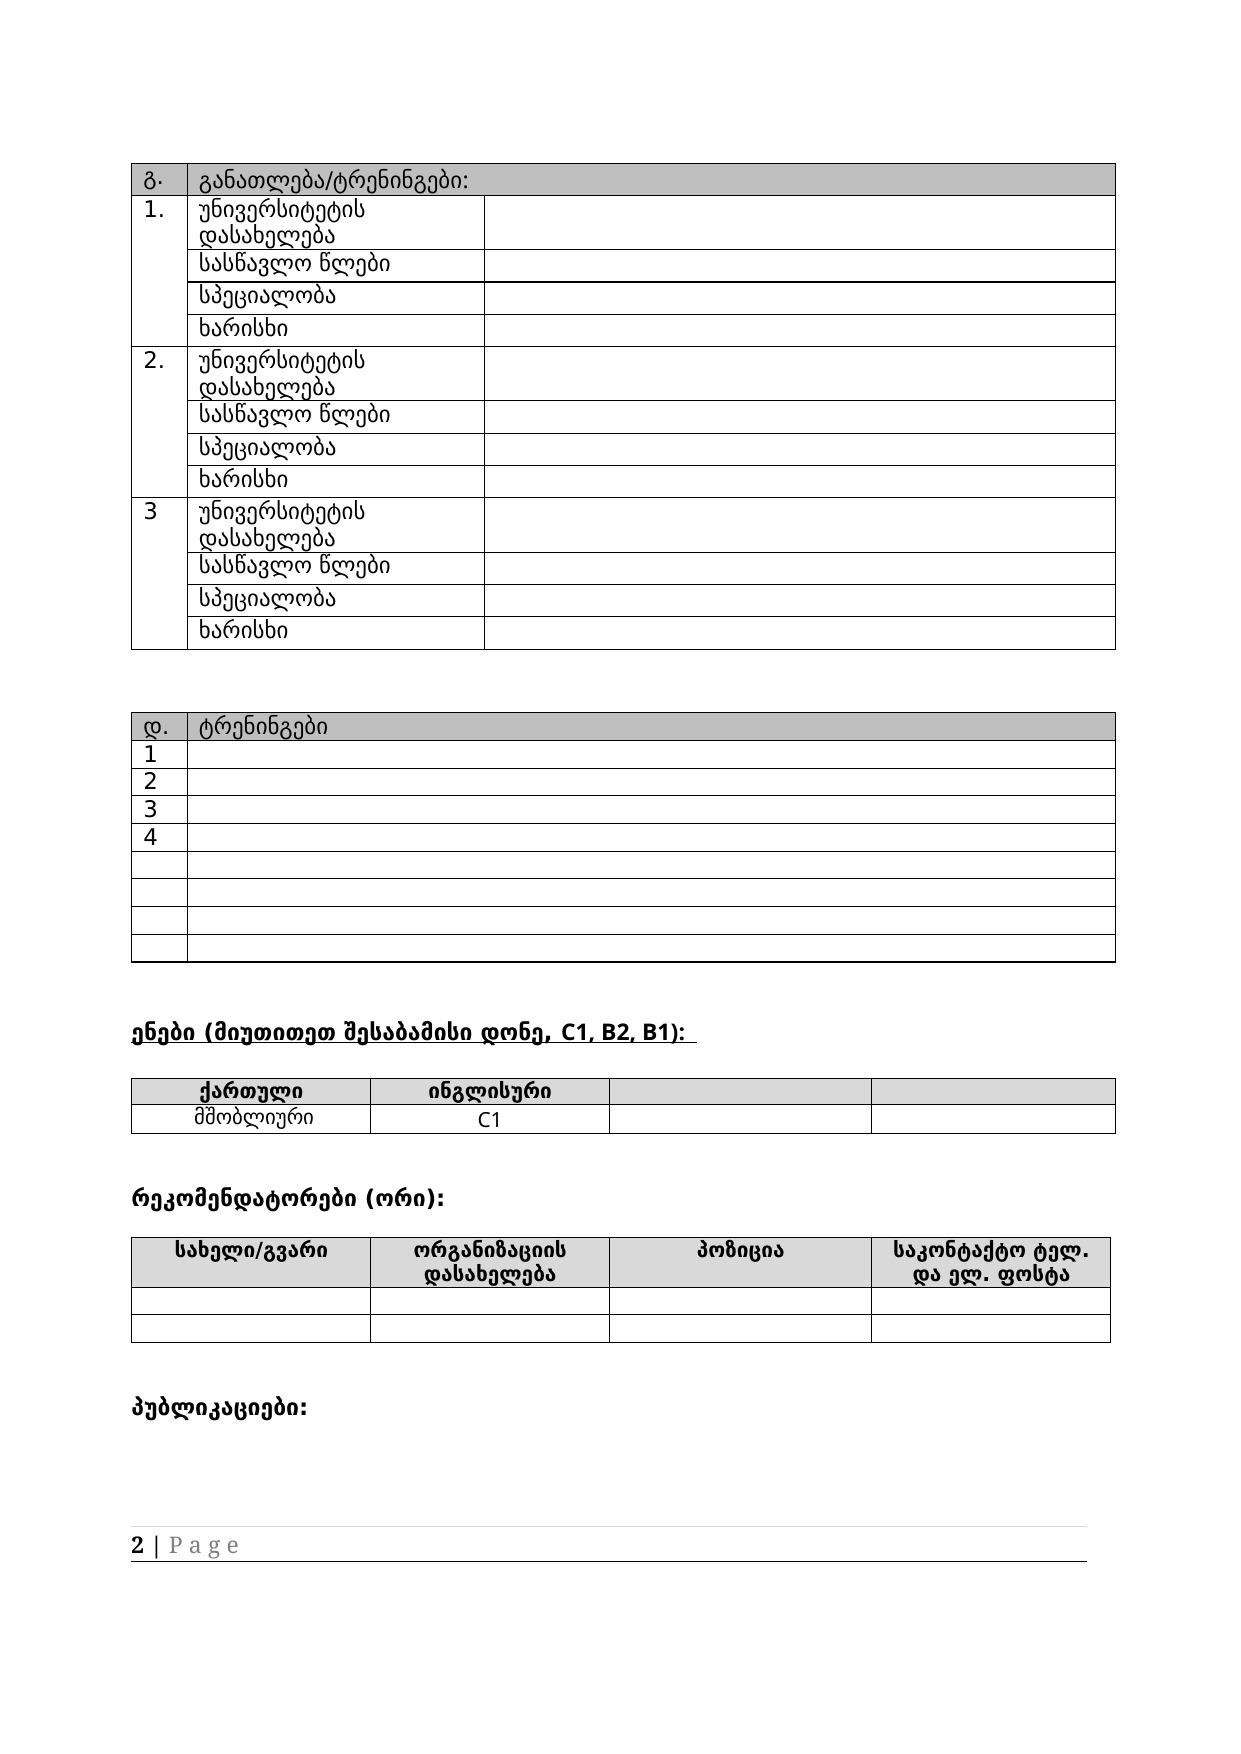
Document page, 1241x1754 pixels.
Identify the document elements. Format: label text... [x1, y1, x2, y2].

table_header ინგლისური [371, 1079, 609, 1104]
table_cell [132, 907, 187, 934]
table_cell [485, 283, 1115, 314]
table_cell [485, 434, 1115, 465]
table_cell ხარისხი [188, 617, 484, 648]
table_cell სასწავლო წლები [188, 250, 484, 281]
table_cell უნივერსიტეტის დასახელება [188, 498, 484, 552]
table_cell [188, 769, 1115, 795]
table_cell [485, 250, 1115, 281]
table_cell ხარისხი [188, 466, 484, 497]
table_cell [872, 1315, 1110, 1342]
table_cell [610, 1105, 871, 1133]
table_cell 1 [132, 741, 187, 767]
table_cell [132, 1315, 370, 1342]
table_cell 2 [132, 769, 187, 795]
table_cell [485, 196, 1115, 249]
table_cell [188, 935, 1115, 961]
table_cell სასწავლო წლები [188, 401, 484, 433]
table_cell [485, 401, 1115, 433]
table_cell [188, 907, 1115, 934]
table_cell 1. [132, 196, 187, 346]
table_cell [485, 347, 1115, 400]
table_cell [610, 1288, 871, 1314]
table_cell [188, 879, 1115, 906]
table_header საკონტაქტო ტელ. და ელ. ფოსტა [872, 1238, 1110, 1287]
table_cell სპეციალობა [188, 434, 484, 465]
table_cell [132, 1288, 370, 1314]
table_cell [485, 466, 1115, 497]
table_cell [132, 935, 187, 961]
table_cell [485, 315, 1115, 346]
table_cell [132, 852, 187, 878]
table_cell უნივერსიტეტის დასახელება [188, 347, 484, 400]
table_cell 2. [132, 347, 187, 497]
table_cell [188, 824, 1115, 851]
table_header [872, 1079, 1115, 1104]
table_cell [371, 1315, 609, 1342]
text ენები (მიუთითეთ შესაბამისი დონე, C1, B2, B1): [131, 1016, 1087, 1047]
table_cell [188, 852, 1115, 878]
table_header ორგანიზაციის დასახელება [371, 1238, 609, 1287]
table_header განათლება/ტრენინგები: [188, 164, 1115, 195]
table_header ქართული [132, 1079, 370, 1104]
table_header გ. [132, 164, 187, 195]
table_cell ხარისხი [188, 315, 484, 346]
table_cell მშობლიური [132, 1105, 370, 1133]
table_cell [872, 1105, 1115, 1133]
table_cell [132, 879, 187, 906]
table_cell [610, 1315, 871, 1342]
table_cell [485, 498, 1115, 552]
table_cell 3 [132, 498, 187, 648]
table_cell სასწავლო წლები [188, 553, 484, 584]
table_cell C1 [371, 1105, 609, 1133]
table_cell უნივერსიტეტის დასახელება [188, 196, 484, 249]
table_cell [188, 741, 1115, 767]
table_cell [188, 796, 1115, 823]
table_cell 4 [132, 824, 187, 851]
table_cell [485, 617, 1115, 648]
table_cell [371, 1288, 609, 1314]
table_header დ. [132, 713, 187, 740]
table_cell სპეციალობა [188, 585, 484, 616]
table_cell [872, 1288, 1110, 1314]
table_header ტრენინგები [188, 713, 1115, 740]
table_cell [485, 585, 1115, 616]
text რეკომენდატორები (ორი): [131, 1186, 1087, 1212]
table_cell 3 [132, 796, 187, 823]
table_cell სპეციალობა [188, 283, 484, 314]
table_header პოზიცია [610, 1238, 871, 1287]
table_header სახელი/გვარი [132, 1238, 370, 1287]
table_header [610, 1079, 871, 1104]
text პუბლიკაციები: [131, 1394, 1087, 1421]
table_cell [485, 553, 1115, 584]
